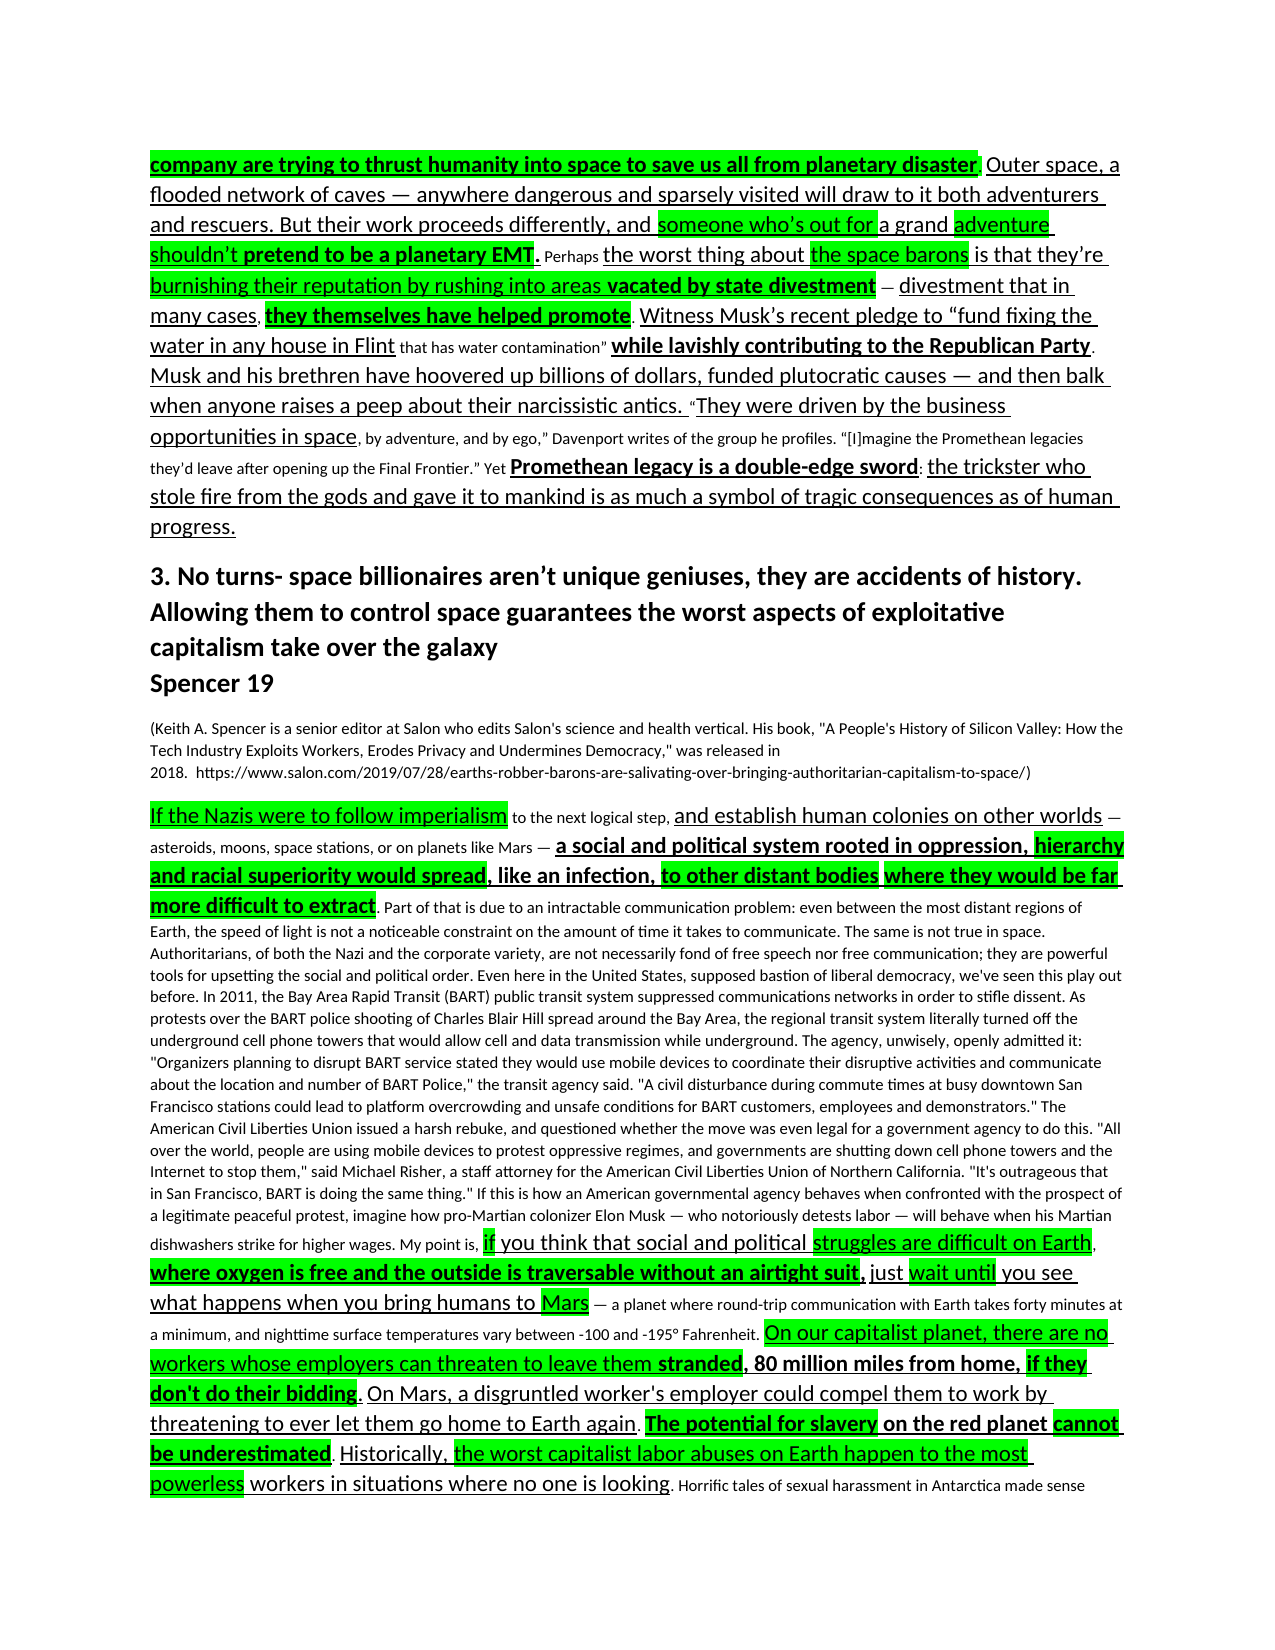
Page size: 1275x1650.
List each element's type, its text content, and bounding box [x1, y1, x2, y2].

text (Keith A. Spencer is a senior editor at Salon who edits Salon's science and health vertical. His book, "A People's History of Silicon Valley: How the Tech Industry Exploits Workers, Erodes Privacy and Undermines Democracy," was released in 2018. https://www.salon.com/2019/07/28/earths-robber-barons-are-salivating-over-bringing-authoritarian-capitalism-to-space/) [150, 718, 1125, 783]
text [150, 801, 1125, 1498]
subtitle 3. No turns- space billionaires aren’t unique geniuses, they are accidents of history. Allowing them to control space guarantees the worst aspects of exploitative capitalism take over the galaxy [150, 559, 1125, 664]
text Spencer 19 [150, 666, 1125, 699]
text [150, 150, 1125, 541]
